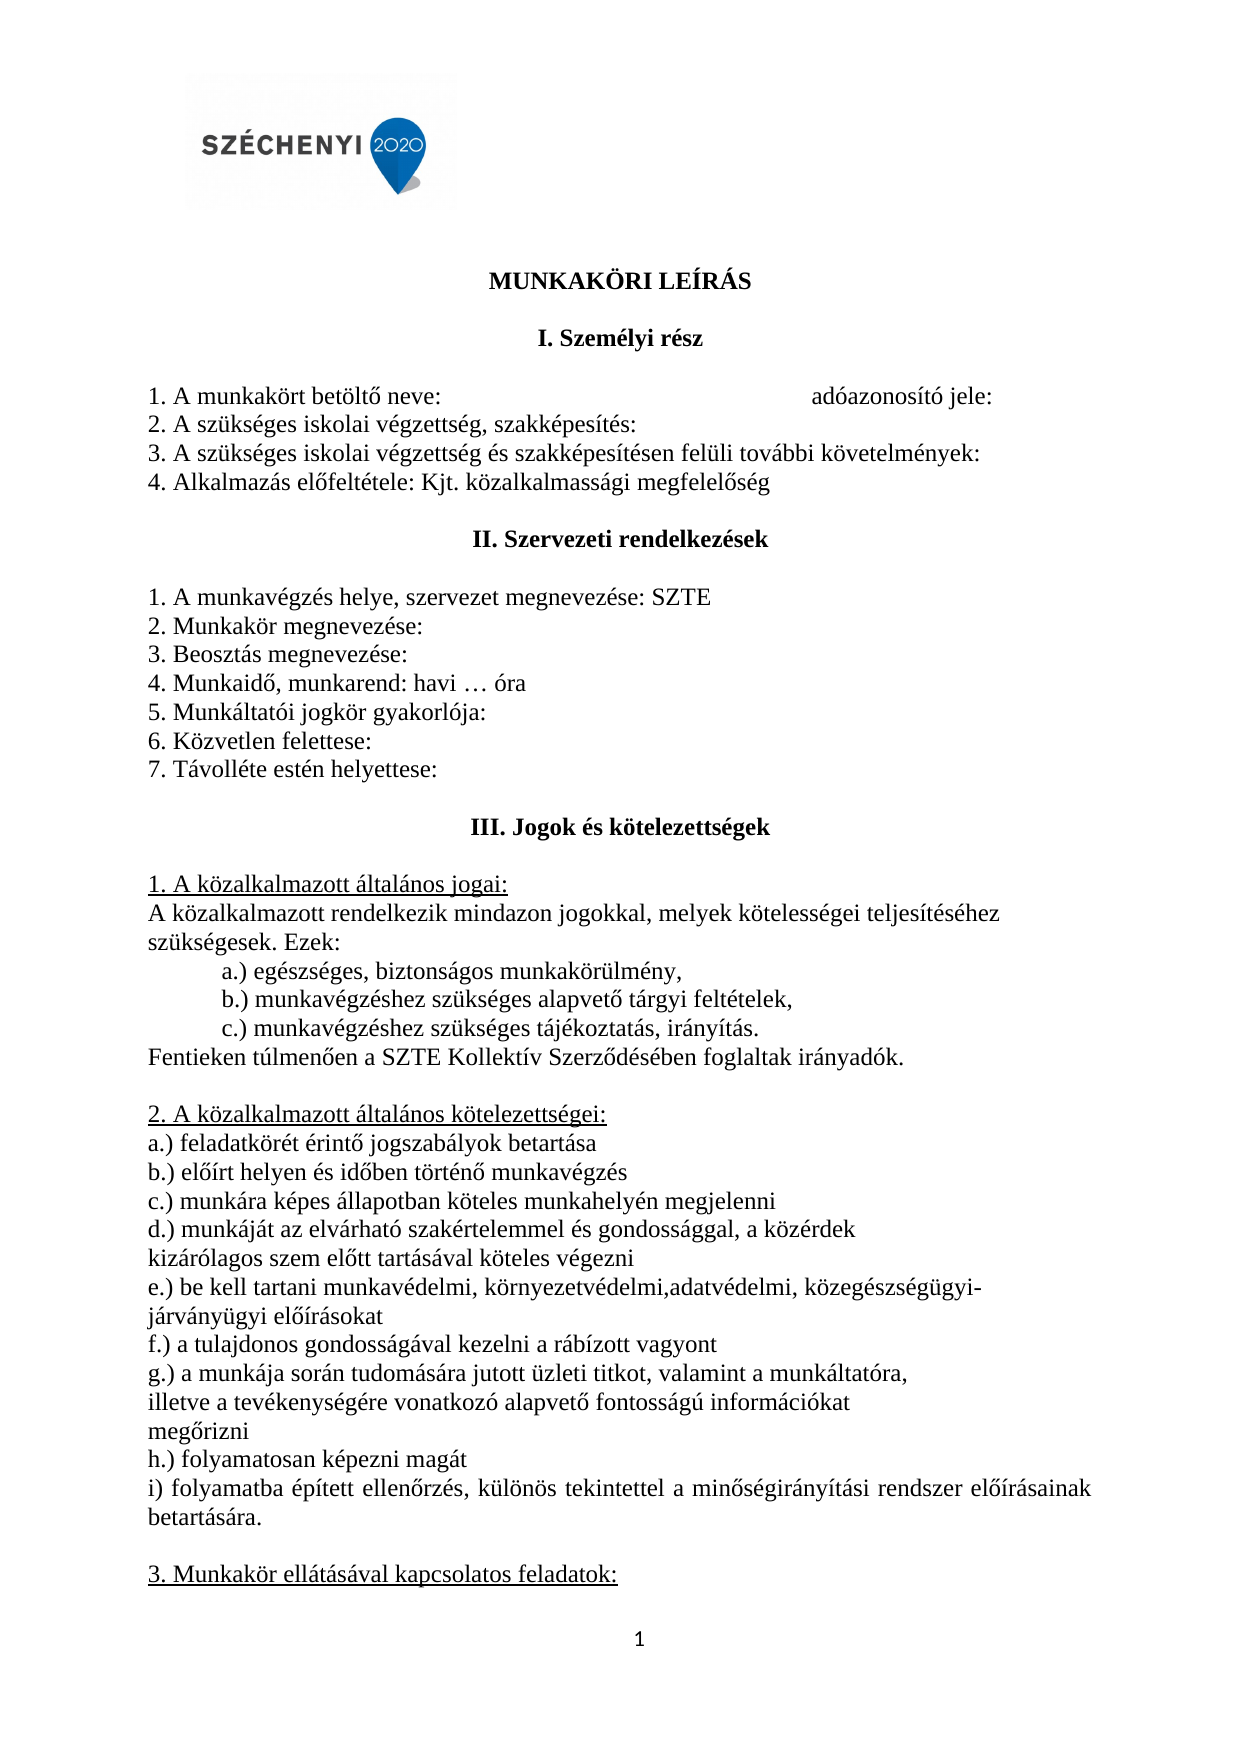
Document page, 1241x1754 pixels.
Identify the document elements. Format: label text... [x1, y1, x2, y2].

text Fentieken túlmenően a SZTE Kollektív Szerződésében foglaltak irányadók. [148, 1042, 1093, 1071]
text b.) előírt helyen és időben történő munkavégzés [148, 1157, 1093, 1186]
text 3. A szükséges iskolai végzettség és szakképesítésen felüli további követelmények: [148, 438, 1093, 467]
text 4. Munkaidő, munkarend: havi … óra [148, 668, 1093, 697]
text 3. Munkakör ellátásával kapcsolatos feladatok: [148, 1559, 1093, 1588]
text 4. Alkalmazás előfeltétele: Kjt. közalkalmassági megfelelőség [148, 467, 1093, 496]
text MUNKAKÖRI LEÍRÁS [148, 266, 1093, 294]
text II. Szervezeti rendelkezések [148, 524, 1093, 553]
text a.) egészséges, biztonságos munkakörülmény, [148, 956, 1093, 984]
text illetve a tevékenységére vonatkozó alapvető fontosságú információkat [148, 1387, 1093, 1416]
text e.) be kell tartani munkavédelmi, környezetvédelmi,adatvédelmi, közegészségügyi- [148, 1272, 1093, 1301]
text a.) feladatkörét érintő jogszabályok betartása [148, 1128, 1093, 1157]
text h.) folyamatosan képezni magát [148, 1444, 1093, 1473]
text 1. A munkavégzés helye, szervezet megnevezése: SZTE [148, 582, 1093, 611]
text 7. Távolléte estén helyettese: [148, 754, 1093, 783]
text 1. A munkakört betöltő neve: adóazonosító jele: [148, 381, 1093, 409]
text g.) a munkája során tudomására jutott üzleti titkot, valamint a munkáltatóra, [148, 1358, 1093, 1387]
text c.) munkavégzéshez szükséges tájékoztatás, irányítás. [148, 1013, 1093, 1042]
text 5. Munkáltatói jogkör gyakorlója: [148, 697, 1093, 726]
text A közalkalmazott rendelkezik mindazon jogokkal, melyek kötelességei teljesítéséhez [148, 898, 1093, 927]
text járványügyi előírásokat [148, 1301, 1093, 1329]
text szükségesek. Ezek: [148, 927, 1093, 956]
text i) folyamatba épített ellenőrzés, különös tekintettel a minőségirányítási rendszer előírásainak betartására. [148, 1473, 1093, 1531]
text 2. A közalkalmazott általános kötelezettségei: [148, 1099, 1093, 1128]
text c.) munkára képes állapotban köteles munkahelyén megjelenni [148, 1186, 1093, 1214]
text 1. A közalkalmazott általános jogai: [148, 869, 1093, 898]
text 2. Munkakör megnevezése: [148, 611, 1093, 639]
text 2. A szükséges iskolai végzettség, szakképesítés: [148, 409, 1093, 438]
picture [185, 73, 457, 210]
text 3. Beosztás megnevezése: [148, 639, 1093, 668]
text III. Jogok és kötelezettségek [148, 812, 1093, 841]
text 6. Közvetlen felettese: [148, 726, 1093, 754]
text megőrizni [148, 1416, 1093, 1444]
text kizárólagos szem előtt tartásával köteles végezni [148, 1243, 1093, 1272]
text b.) munkavégzéshez szükséges alapvető tárgyi feltételek, [148, 984, 1093, 1013]
text d.) munkáját az elvárható szakértelemmel és gondossággal, a közérdek [148, 1214, 1093, 1243]
text f.) a tulajdonos gondosságával kezelni a rábízott vagyont [148, 1329, 1093, 1358]
text I. Személyi rész [148, 323, 1093, 352]
